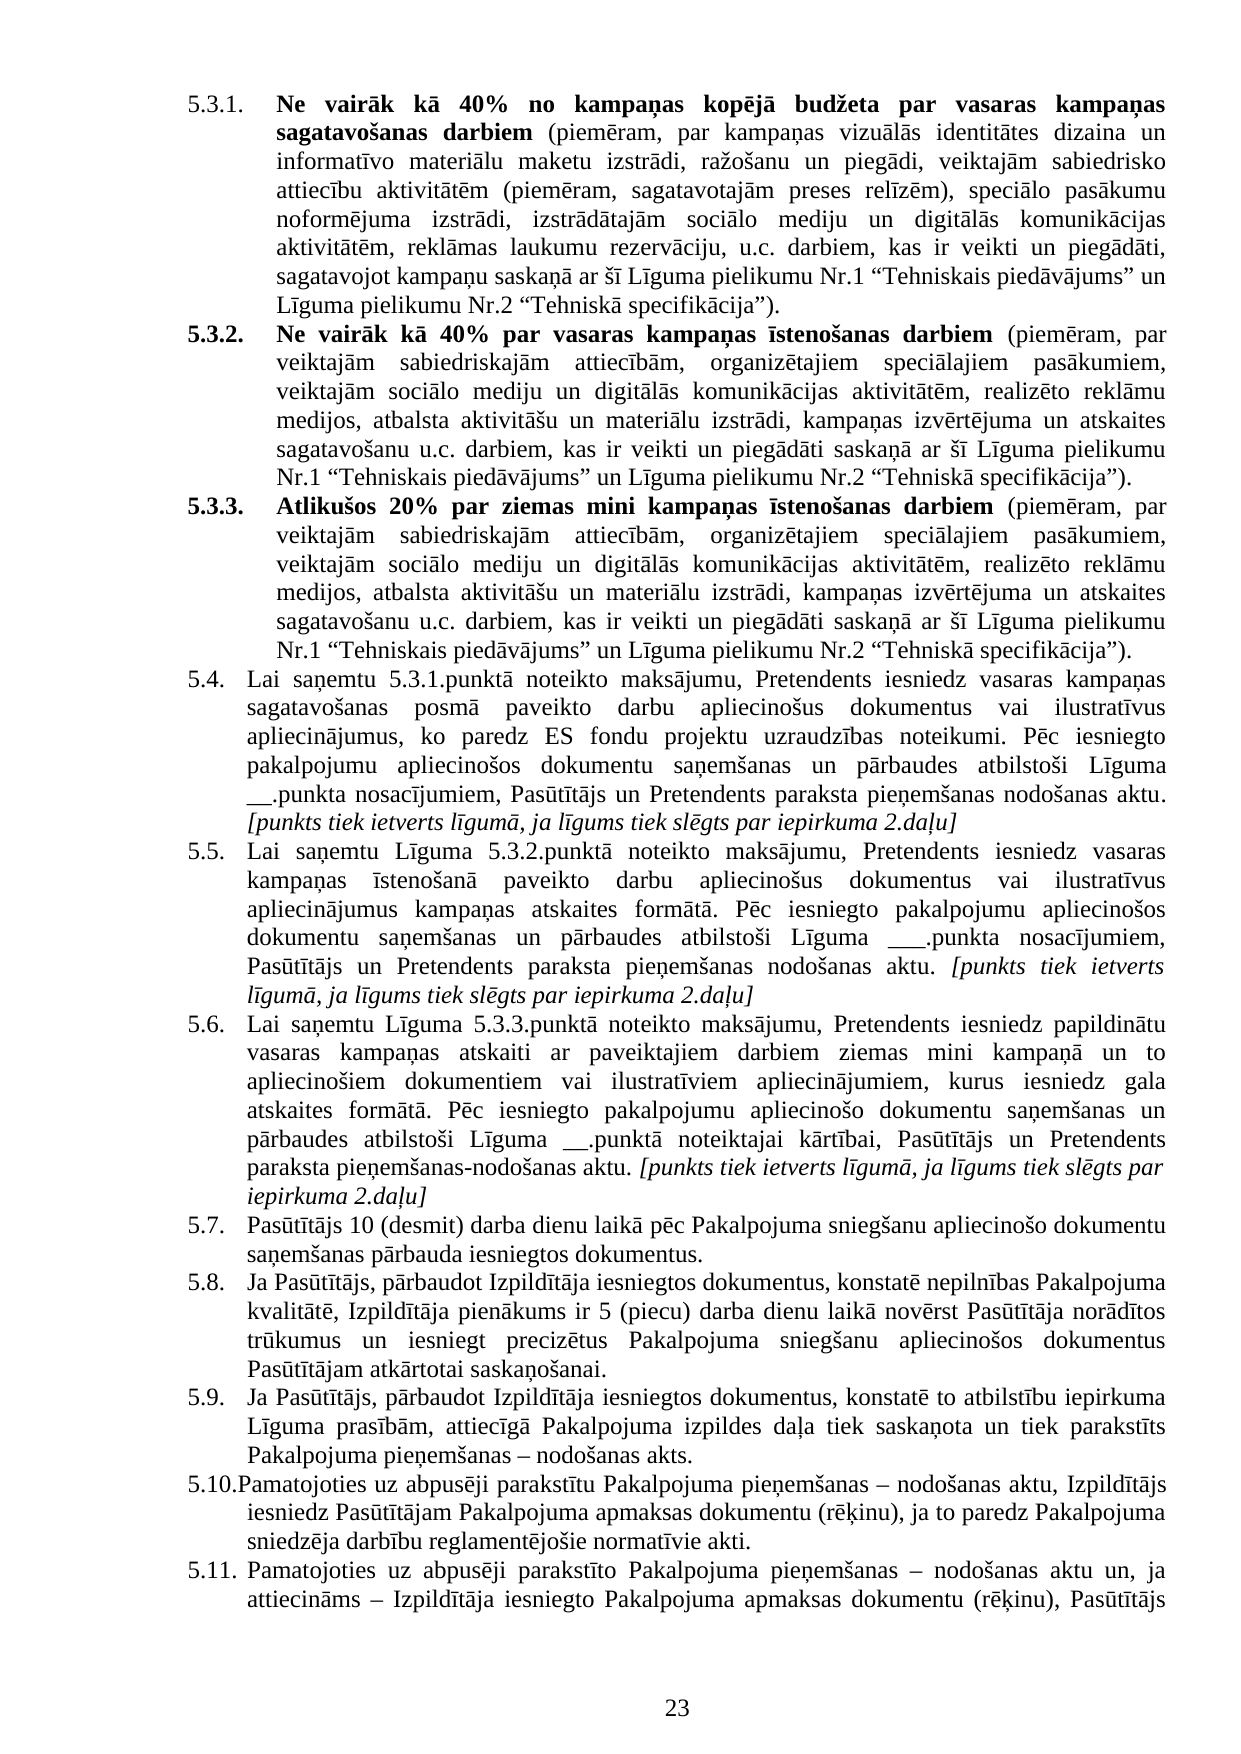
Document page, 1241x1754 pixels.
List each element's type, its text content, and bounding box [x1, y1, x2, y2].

list 5.3.3. Atlikušos 20% par ziemas mini kampaņas īstenošanas darbiem (piemēram, par veiktajām sabiedriskajām attiecībām, organizētajiem speciālajiem pasākumiem, veiktajām sociālo mediju un digitālās komunikācijas aktivitātēm, realizēto reklāmu medijos, atbalsta aktivitāšu un materiālu izstrādi, kampaņas izvērtējuma un atskaites sagatavošanu u.c. darbiem, kas ir veikti un piegādāti saskaņā ar šī Līguma pielikumu Nr.1 “Tehniskais piedāvājums” un Līguma pielikumu Nr.2 “Tehniskā specifikācija”). [187, 491, 1167, 664]
list 5.3.2. Ne vairāk kā 40% par vasaras kampaņas īstenošanas darbiem (piemēram, par veiktajām sabiedriskajām attiecībām, organizētajiem speciālajiem pasākumiem, veiktajām sociālo mediju un digitālās komunikācijas aktivitātēm, realizēto reklāmu medijos, atbalsta aktivitāšu un materiālu izstrādi, kampaņas izvērtējuma un atskaites sagatavošanu u.c. darbiem, kas ir veikti un piegādāti saskaņā ar šī Līguma pielikumu Nr.1 “Tehniskais piedāvājums” un Līguma pielikumu Nr.2 “Tehniskā specifikācija”). [187, 319, 1167, 491]
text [187, 1555, 1167, 1612]
text 5.6. Lai saņemtu Līguma 5.3.3.punktā noteikto maksājumu, Pretendents iesniedz papildinātu vasaras kampaņas atskaiti ar paveiktajiem darbiem ziemas mini kampaņā un to apliecinošiem dokumentiem vai ilustratīviem apliecinājumiem, kurus iesniedz gala atskaites formātā. Pēc iesniegto pakalpojumu apliecinošo dokumentu saņemšanas un pārbaudes atbilstoši Līguma __.punktā noteiktajai kārtībai, Pasūtītājs un Pretendents paraksta pieņemšanas-nodošanas aktu. [punkts tiek ietverts līgumā, ja līgums tiek slēgts par iepirkuma 2.daļu] [187, 1009, 1167, 1210]
text 5.10.Pamatojoties uz abpusēji parakstītu Pakalpojuma pieņemšanas – nodošanas aktu, Izpildītājs iesniedz Pasūtītājam Pakalpojuma apmaksas dokumentu (rēķinu), ja to paredz Pakalpojuma sniedzēja darbību reglamentējošie normatīvie akti. [187, 1469, 1167, 1555]
text 5.7. Pasūtītājs 10 (desmit) darba dienu laikā pēc Pakalpojuma sniegšanu apliecinošo dokumentu saņemšanas pārbauda iesniegtos dokumentus. [187, 1210, 1167, 1267]
text 5.5. Lai saņemtu Līguma 5.3.2.punktā noteikto maksājumu, Pretendents iesniedz vasaras kampaņas īstenošanā paveikto darbu apliecinošus dokumentus vai ilustratīvus apliecinājumus kampaņas atskaites formātā. Pēc iesniegto pakalpojumu apliecinošos dokumentu saņemšanas un pārbaudes atbilstoši Līguma ___.punkta nosacījumiem, Pasūtītājs un Pretendents paraksta pieņemšanas nodošanas aktu. [punkts tiek ietverts līgumā, ja līgums tiek slēgts par iepirkuma 2.daļu] [187, 836, 1167, 1009]
text 5.4. Lai saņemtu 5.3.1.punktā noteikto maksājumu, Pretendents iesniedz vasaras kampaņas sagatavošanas posmā paveikto darbu apliecinošus dokumentus vai ilustratīvus apliecinājumus, ko paredz ES fondu projektu uzraudzības noteikumi. Pēc iesniegto pakalpojumu apliecinošos dokumentu saņemšanas un pārbaudes atbilstoši Līguma __.punkta nosacījumiem, Pasūtītājs un Pretendents paraksta pieņemšanas nodošanas aktu. [punkts tiek ietverts līgumā, ja līgums tiek slēgts par iepirkuma 2.daļu] [187, 664, 1167, 836]
text 5.9. Ja Pasūtītājs, pārbaudot Izpildītāja iesniegtos dokumentus, konstatē to atbilstību iepirkuma Līguma prasībām, attiecīgā Pakalpojuma izpildes daļa tiek saskaņota un tiek parakstīts Pakalpojuma pieņemšanas – nodošanas akts. [187, 1382, 1167, 1469]
list 5.3.1. Ne vairāk kā 40% no kampaņas kopējā budžeta par vasaras kampaņas sagatavošanas darbiem (piemēram, par kampaņas vizuālās identitātes dizaina un informatīvo materiālu maketu izstrādi, ražošanu un piegādi, veiktajām sabiedrisko attiecību aktivitātēm (piemēram, sagatavotajām preses relīzēm), speciālo pasākumu noformējuma izstrādi, izstrādātajām sociālo mediju un digitālās komunikācijas aktivitātēm, reklāmas laukumu rezervāciju, u.c. darbiem, kas ir veikti un piegādāti, sagatavojot kampaņu saskaņā ar šī Līguma pielikumu Nr.1 “Tehniskais piedāvājums” un Līguma pielikumu Nr.2 “Tehniskā specifikācija”). [187, 89, 1167, 319]
text 5.8. Ja Pasūtītājs, pārbaudot Izpildītāja iesniegtos dokumentus, konstatē nepilnības Pakalpojuma kvalitātē, Izpildītāja pienākums ir 5 (piecu) darba dienu laikā novērst Pasūtītāja norādītos trūkumus un iesniegt precizētus Pakalpojuma sniegšanu apliecinošos dokumentus Pasūtītājam atkārtotai saskaņošanai. [187, 1267, 1167, 1382]
